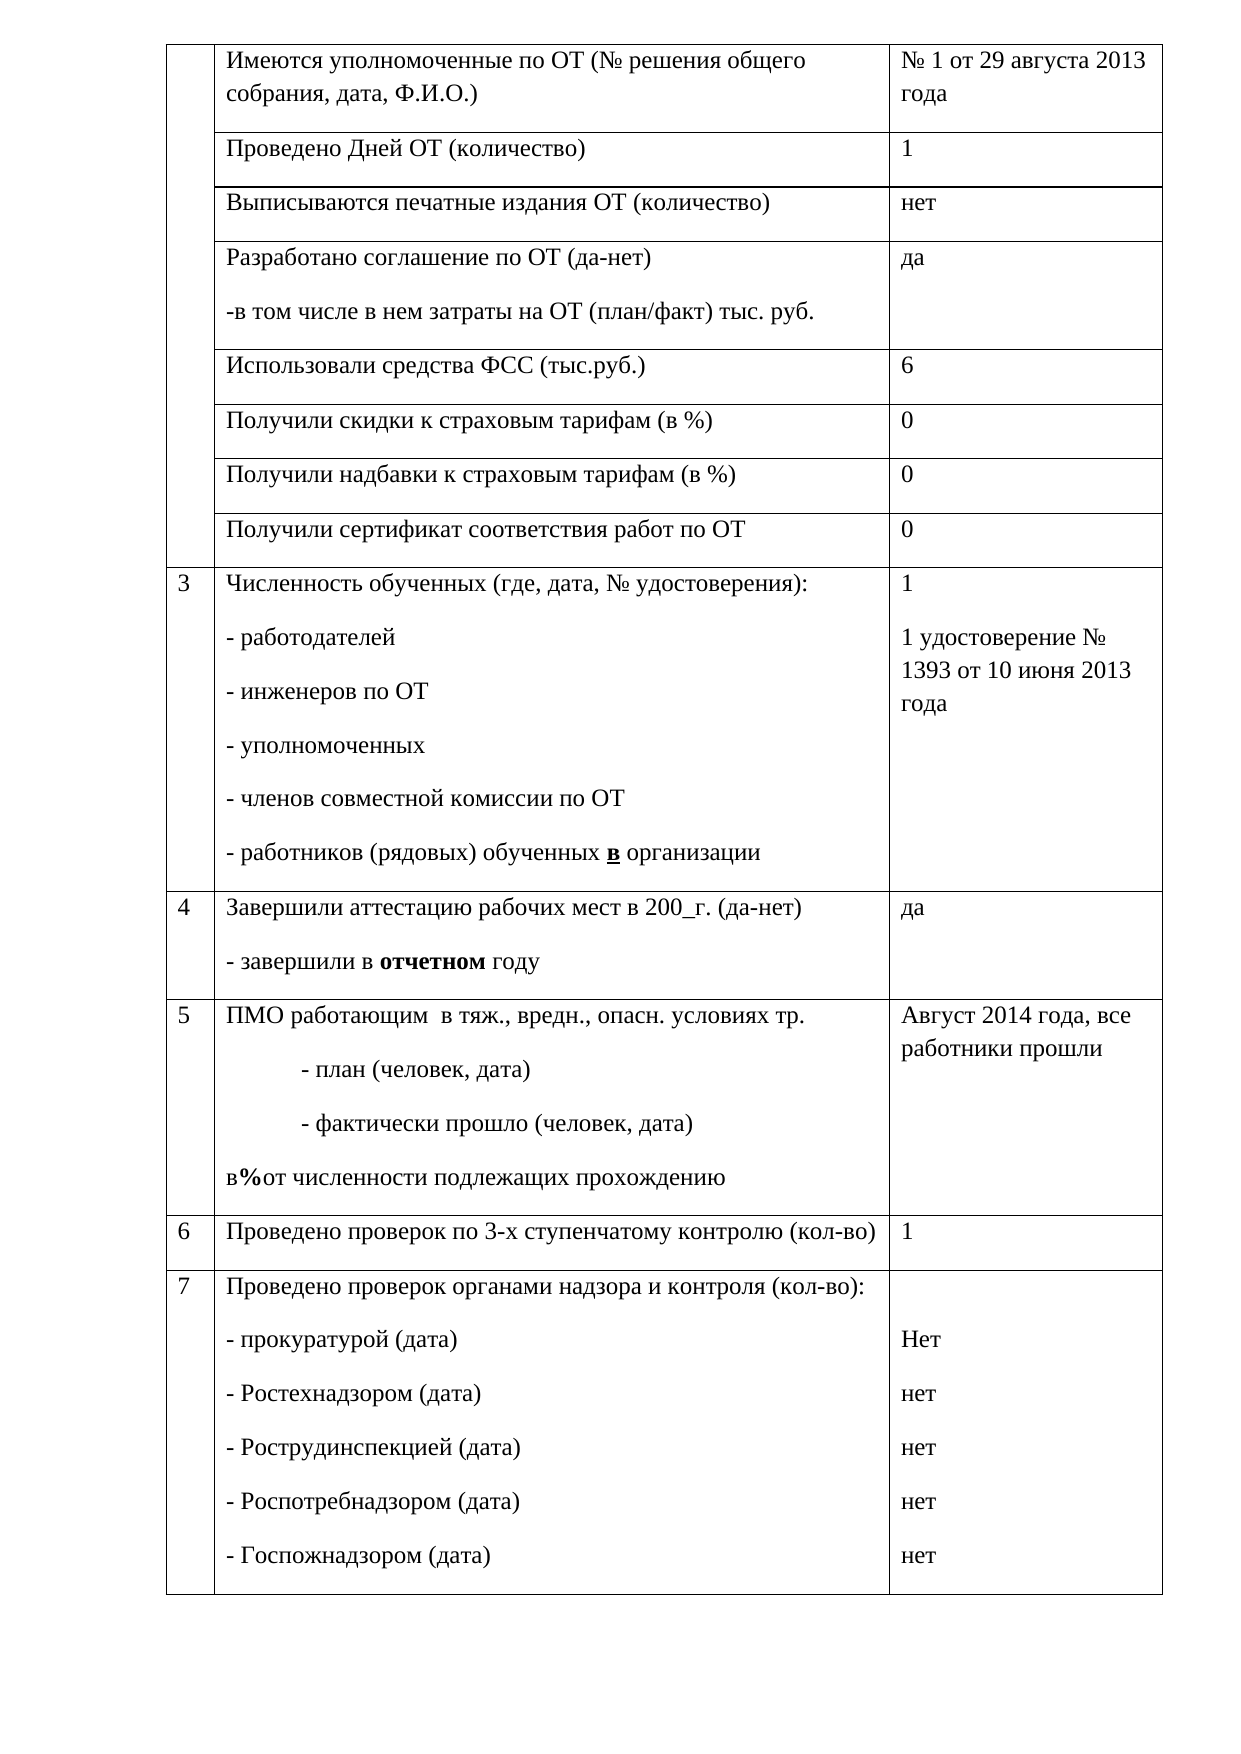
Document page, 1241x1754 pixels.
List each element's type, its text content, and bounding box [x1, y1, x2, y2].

table_cell да [890, 242, 1162, 349]
table_cell № 1 от 29 августа 2013 года [890, 45, 1162, 132]
table_cell 1 1 удостоверение № 1393 от 10 июня 2013 года [890, 568, 1162, 891]
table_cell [215, 1271, 889, 1593]
table_cell Разработано соглашение по ОТ (да-нет) -в том числе в нем затраты на ОТ (план/факт) тыс. руб. [215, 242, 889, 349]
table_cell 7 [167, 1271, 214, 1593]
table_cell 4 [167, 892, 214, 999]
table_cell Имеются уполномоченные по ОТ (№ решения общего собрания, дата, Ф.И.О.) [215, 45, 889, 132]
table_cell 3 [167, 568, 214, 891]
table_cell Проведено проверок по 3-х ступенчатому контролю (кол-во) [215, 1216, 889, 1270]
table_cell Получили надбавки к страховым тарифам (в %) [215, 459, 889, 513]
table_cell Получили скидки к страховым тарифам (в %) [215, 405, 889, 458]
table_cell 0 [890, 459, 1162, 513]
table_cell 5 [167, 1000, 214, 1215]
table_cell 1 [890, 133, 1162, 186]
table_cell Завершили аттестацию рабочих мест в 200_г. (да-нет) - завершили в отчетном году [215, 892, 889, 999]
table_cell Проведено Дней ОТ (количество) [215, 133, 889, 186]
table_cell Выписываются печатные издания ОТ (количество) [215, 188, 889, 241]
table_cell 6 [890, 350, 1162, 404]
table_cell 6 [167, 1216, 214, 1270]
table_cell Получили сертификат соответствия работ по ОТ [215, 514, 889, 567]
table_cell 2 [167, 45, 214, 567]
table_cell Август 2014 года, все работники прошли [890, 1000, 1162, 1215]
table_cell 0 [890, 514, 1162, 567]
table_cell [890, 1271, 1162, 1593]
table_cell Численность обученных (где, дата, № удостоверения): - работодателей - инженеров по ОТ - уполномоченных - членов совместной комиссии по ОТ - работников (рядовых) обученных в организации [215, 568, 889, 891]
table_cell да [890, 892, 1162, 999]
table_cell 0 [890, 405, 1162, 458]
table_cell Использовали средства ФСС (тыс.руб.) [215, 350, 889, 404]
table_cell нет [890, 188, 1162, 241]
table_cell 1 [890, 1216, 1162, 1270]
table_cell ПМО работающим в тяж., вредн., опасн. условиях тр. - план (человек, дата) - фактически прошло (человек, дата) в%от численности подлежащих прохождению [215, 1000, 889, 1215]
